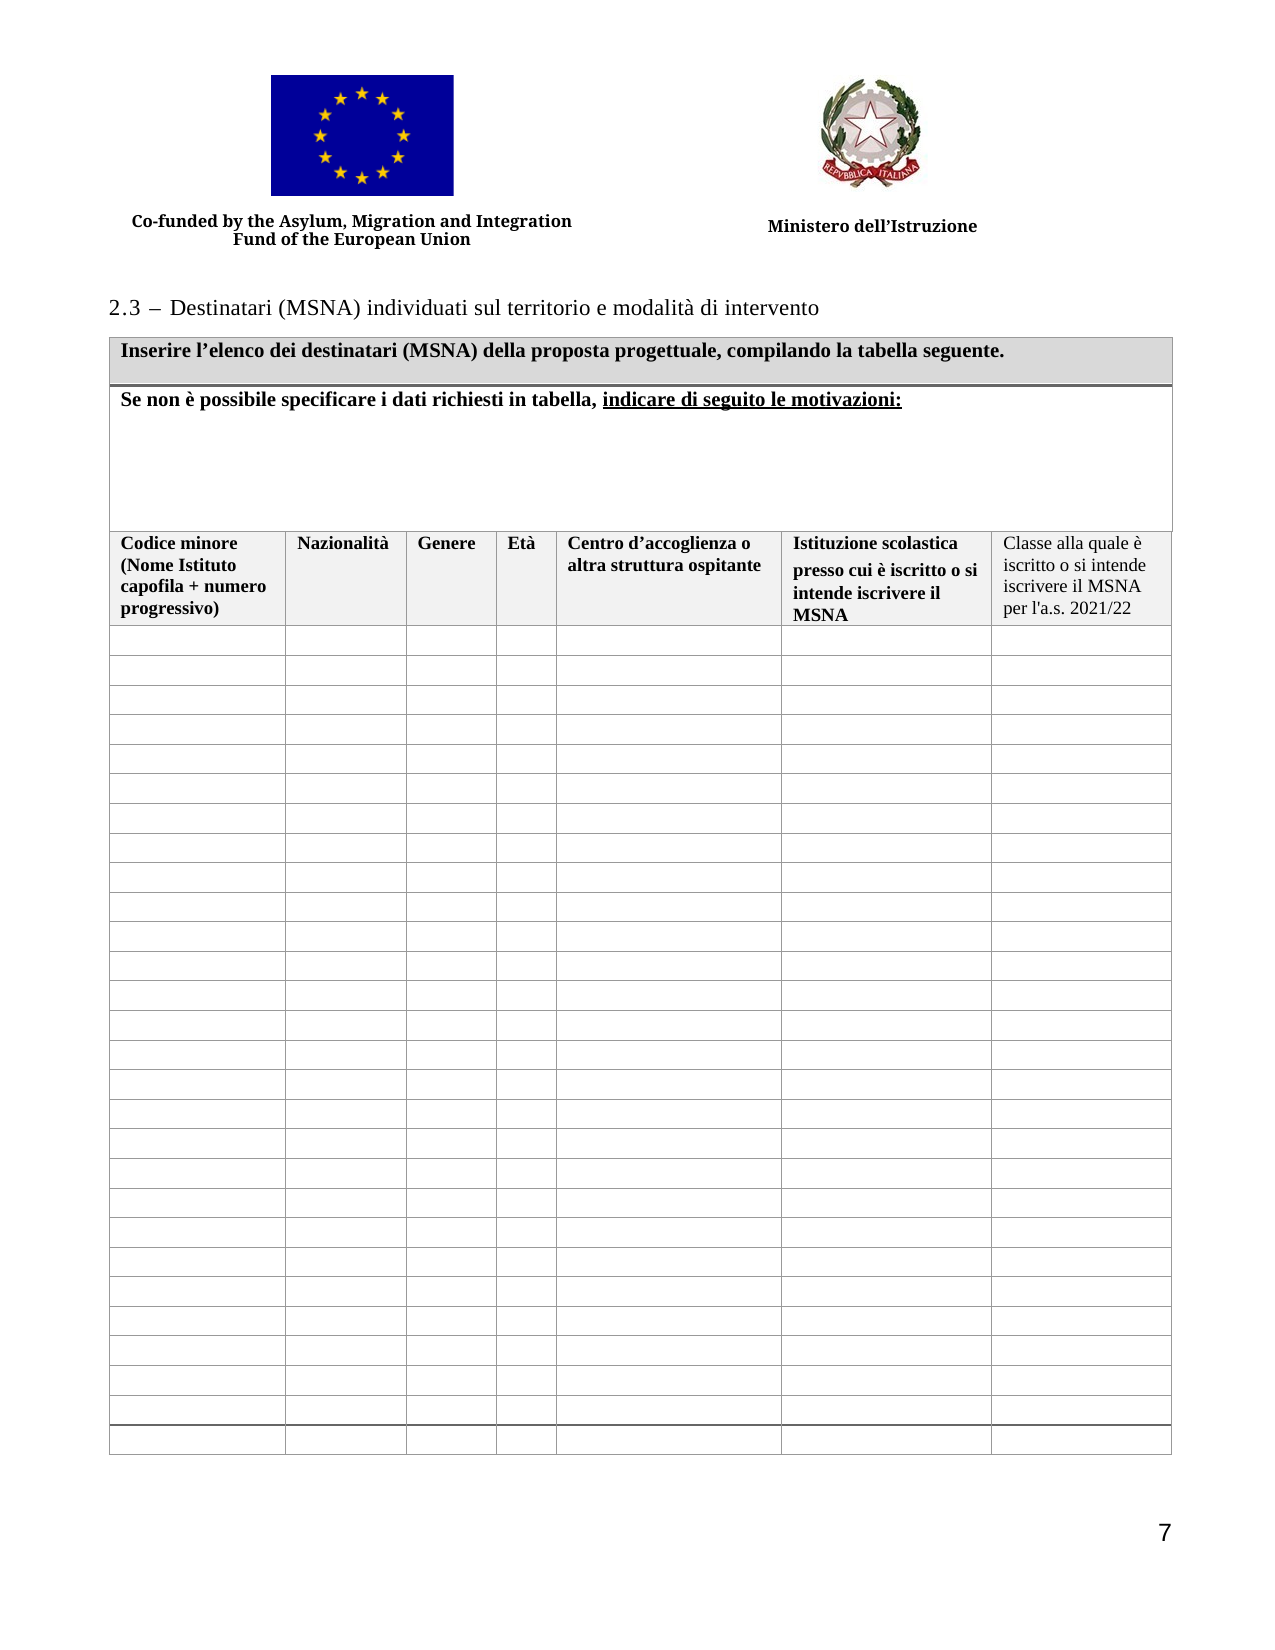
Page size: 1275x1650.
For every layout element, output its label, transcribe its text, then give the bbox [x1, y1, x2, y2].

table_cell [992, 1011, 1171, 1039]
table_cell [992, 1396, 1171, 1424]
table_cell [497, 1336, 556, 1365]
table_cell [110, 1336, 285, 1365]
table_cell [782, 952, 991, 980]
table_cell [992, 981, 1171, 1010]
table_cell [286, 981, 406, 1010]
table_cell [992, 1129, 1171, 1158]
table_cell [992, 1189, 1171, 1217]
table_cell [782, 1041, 991, 1069]
table_cell [110, 1159, 285, 1187]
table_cell [782, 1248, 991, 1276]
table_cell [407, 1366, 496, 1394]
table_cell [286, 715, 406, 744]
table_cell [110, 745, 285, 773]
table_cell [557, 834, 781, 862]
table_cell [992, 893, 1171, 921]
table_cell [557, 715, 781, 744]
table_cell [286, 1277, 406, 1306]
table_cell [110, 1277, 285, 1306]
table_cell Genere [407, 532, 496, 625]
table_cell [557, 686, 781, 714]
table_cell [286, 1218, 406, 1247]
table_cell Nazionalità [286, 532, 406, 625]
table_cell [782, 1189, 991, 1217]
table_cell [992, 1041, 1171, 1069]
table_cell Centro d’accoglienza o altra struttura ospitante [557, 532, 781, 625]
table_cell [286, 745, 406, 773]
table_cell [110, 686, 285, 714]
table_cell [557, 1070, 781, 1099]
table_cell [557, 1159, 781, 1187]
table_cell [992, 863, 1171, 892]
table_cell [557, 1336, 781, 1365]
table_cell [557, 1426, 781, 1454]
table_cell [286, 1336, 406, 1365]
table_cell [497, 1100, 556, 1128]
table_cell [992, 1070, 1171, 1099]
table_cell [782, 1100, 991, 1128]
table_cell [782, 1218, 991, 1247]
table_cell [286, 1426, 406, 1454]
table_cell [497, 1189, 556, 1217]
table_cell [110, 804, 285, 832]
table_cell [407, 1159, 496, 1187]
table_cell Classe alla quale è iscritto o si intende iscrivere il MSNA per l'a.s. 2021/22 [992, 532, 1171, 625]
table_cell [110, 1070, 285, 1099]
table_cell [407, 1277, 496, 1306]
table_cell [992, 745, 1171, 773]
table_cell [110, 656, 285, 684]
table_cell [407, 745, 496, 773]
table_cell [557, 981, 781, 1010]
table_cell [557, 1129, 781, 1158]
table_cell [286, 804, 406, 832]
table_cell [557, 893, 781, 921]
table_cell [497, 922, 556, 951]
table_cell [110, 1100, 285, 1128]
table_cell [992, 1277, 1171, 1306]
table_cell [407, 1218, 496, 1247]
table_cell [497, 893, 556, 921]
table_cell [286, 686, 406, 714]
table_cell [407, 1100, 496, 1128]
table_cell [407, 774, 496, 803]
table_cell [992, 1100, 1171, 1128]
subtitle 2.3 – Destinatari (MSNA) individuati sul territorio e modalità di intervento [109, 294, 1172, 321]
table_cell [407, 1426, 496, 1454]
table_cell [407, 804, 496, 832]
table_cell [110, 981, 285, 1010]
table_cell [407, 981, 496, 1010]
table_cell [110, 834, 285, 862]
table_cell [497, 1277, 556, 1306]
table_cell [497, 686, 556, 714]
table_cell [557, 804, 781, 832]
table_cell [286, 1100, 406, 1128]
table_cell [557, 1277, 781, 1306]
table_cell [557, 1307, 781, 1335]
table_cell [782, 626, 991, 655]
table_cell [782, 893, 991, 921]
table_cell [497, 804, 556, 832]
table_cell [557, 1396, 781, 1424]
table_cell [110, 1366, 285, 1394]
table_cell [286, 774, 406, 803]
table_header Inserire l’elenco dei destinatari (MSNA) della proposta progettuale, compilando la tabella seguente. [110, 338, 1172, 383]
table_cell [497, 1041, 556, 1069]
table_cell [497, 626, 556, 655]
table_cell [497, 1011, 556, 1039]
table_cell Codice minore (Nome Istituto capofila + numero progressivo) [110, 532, 285, 625]
table_cell [286, 952, 406, 980]
table_cell [286, 1129, 406, 1158]
table_cell [286, 834, 406, 862]
table_cell [407, 834, 496, 862]
table_cell [497, 1218, 556, 1247]
table_cell [407, 1011, 496, 1039]
table_cell [557, 774, 781, 803]
table_cell [110, 715, 285, 744]
table_cell [557, 1041, 781, 1069]
table_cell [992, 686, 1171, 714]
table_cell [782, 1070, 991, 1099]
table_cell [407, 656, 496, 684]
table_cell [557, 863, 781, 892]
table_cell [407, 1070, 496, 1099]
table_cell [407, 1336, 496, 1365]
table_cell [497, 656, 556, 684]
table_cell [286, 1307, 406, 1335]
table_cell [497, 1248, 556, 1276]
table_cell [782, 1277, 991, 1306]
table_cell [992, 626, 1171, 655]
table_cell [110, 1396, 285, 1424]
table_cell [497, 1070, 556, 1099]
table_cell [497, 745, 556, 773]
table_cell [407, 1307, 496, 1335]
table_cell [992, 1336, 1171, 1365]
table_cell [992, 715, 1171, 744]
table_cell [110, 952, 285, 980]
table_cell [286, 1396, 406, 1424]
table_cell Età [497, 532, 556, 625]
table_cell [497, 834, 556, 862]
table_cell [782, 1366, 991, 1394]
table_cell [782, 715, 991, 744]
table_cell [782, 774, 991, 803]
table_cell [286, 1070, 406, 1099]
table_cell [497, 715, 556, 744]
table_cell [782, 981, 991, 1010]
table_cell [407, 893, 496, 921]
table_cell [407, 1129, 496, 1158]
table_cell [557, 626, 781, 655]
table_cell [782, 863, 991, 892]
table_cell [407, 1189, 496, 1217]
table_cell [286, 1011, 406, 1039]
table_cell [407, 1041, 496, 1069]
table_cell [992, 922, 1171, 951]
table_cell Istituzione scolastica presso cui è iscritto o si intende iscrivere il MSNA [782, 532, 991, 625]
table_cell [497, 981, 556, 1010]
table_cell [782, 1396, 991, 1424]
table_cell [286, 1366, 406, 1394]
table_cell [286, 863, 406, 892]
picture [817, 75, 928, 192]
table_cell [110, 774, 285, 803]
table_cell [407, 626, 496, 655]
table_cell [497, 1307, 556, 1335]
table_cell [110, 626, 285, 655]
table_cell [286, 893, 406, 921]
table_cell [992, 1366, 1171, 1394]
picture [271, 75, 454, 196]
table_cell [782, 1159, 991, 1187]
table_cell [407, 863, 496, 892]
table_cell [407, 952, 496, 980]
table_cell [992, 1218, 1171, 1247]
table_cell [286, 1159, 406, 1187]
table_cell [992, 1159, 1171, 1187]
table_cell [992, 834, 1171, 862]
table_cell [557, 1189, 781, 1217]
table_cell [782, 1336, 991, 1365]
table_cell [497, 1129, 556, 1158]
table_cell [286, 626, 406, 655]
table_cell [497, 1159, 556, 1187]
table_cell [992, 1426, 1171, 1454]
table_cell [407, 922, 496, 951]
table_cell [557, 1011, 781, 1039]
table_cell [557, 656, 781, 684]
table_cell [497, 1426, 556, 1454]
table_cell [286, 922, 406, 951]
table_cell [110, 1248, 285, 1276]
table_cell [497, 863, 556, 892]
table_cell [782, 1426, 991, 1454]
table_cell [407, 715, 496, 744]
table_cell [782, 656, 991, 684]
table_cell [110, 893, 285, 921]
table_cell [557, 1248, 781, 1276]
table_cell [992, 952, 1171, 980]
table_cell [286, 656, 406, 684]
table_cell Se non è possibile specificare i dati richiesti in tabella, indicare di seguito le motivazioni: [110, 387, 1172, 531]
table_cell [992, 1307, 1171, 1335]
table_cell [110, 1129, 285, 1158]
table_cell [782, 1129, 991, 1158]
table_cell [497, 952, 556, 980]
table_cell [110, 1426, 285, 1454]
table_cell [407, 686, 496, 714]
table_cell [557, 1218, 781, 1247]
table_cell [782, 1011, 991, 1039]
table_cell [557, 1100, 781, 1128]
table_cell [782, 922, 991, 951]
table_cell [286, 1041, 406, 1069]
table_cell [782, 834, 991, 862]
table_cell [110, 1189, 285, 1217]
table_cell [110, 863, 285, 892]
table_cell [286, 1248, 406, 1276]
table_cell [497, 1396, 556, 1424]
table_cell [407, 1248, 496, 1276]
table_cell [992, 1248, 1171, 1276]
table_cell [992, 804, 1171, 832]
table_cell [782, 745, 991, 773]
table_cell [992, 656, 1171, 684]
table_cell [782, 1307, 991, 1335]
table_cell [557, 1366, 781, 1394]
table_cell [782, 804, 991, 832]
table_cell [110, 1041, 285, 1069]
table_cell [110, 1307, 285, 1335]
table_cell [497, 774, 556, 803]
table_cell [992, 774, 1171, 803]
table_cell [557, 745, 781, 773]
table_cell [286, 1189, 406, 1217]
table_cell [110, 1011, 285, 1039]
table_cell [407, 1396, 496, 1424]
table_cell [110, 922, 285, 951]
table_cell [557, 922, 781, 951]
table_cell [497, 1366, 556, 1394]
table_cell [782, 686, 991, 714]
table_cell [557, 952, 781, 980]
table_cell [110, 1218, 285, 1247]
